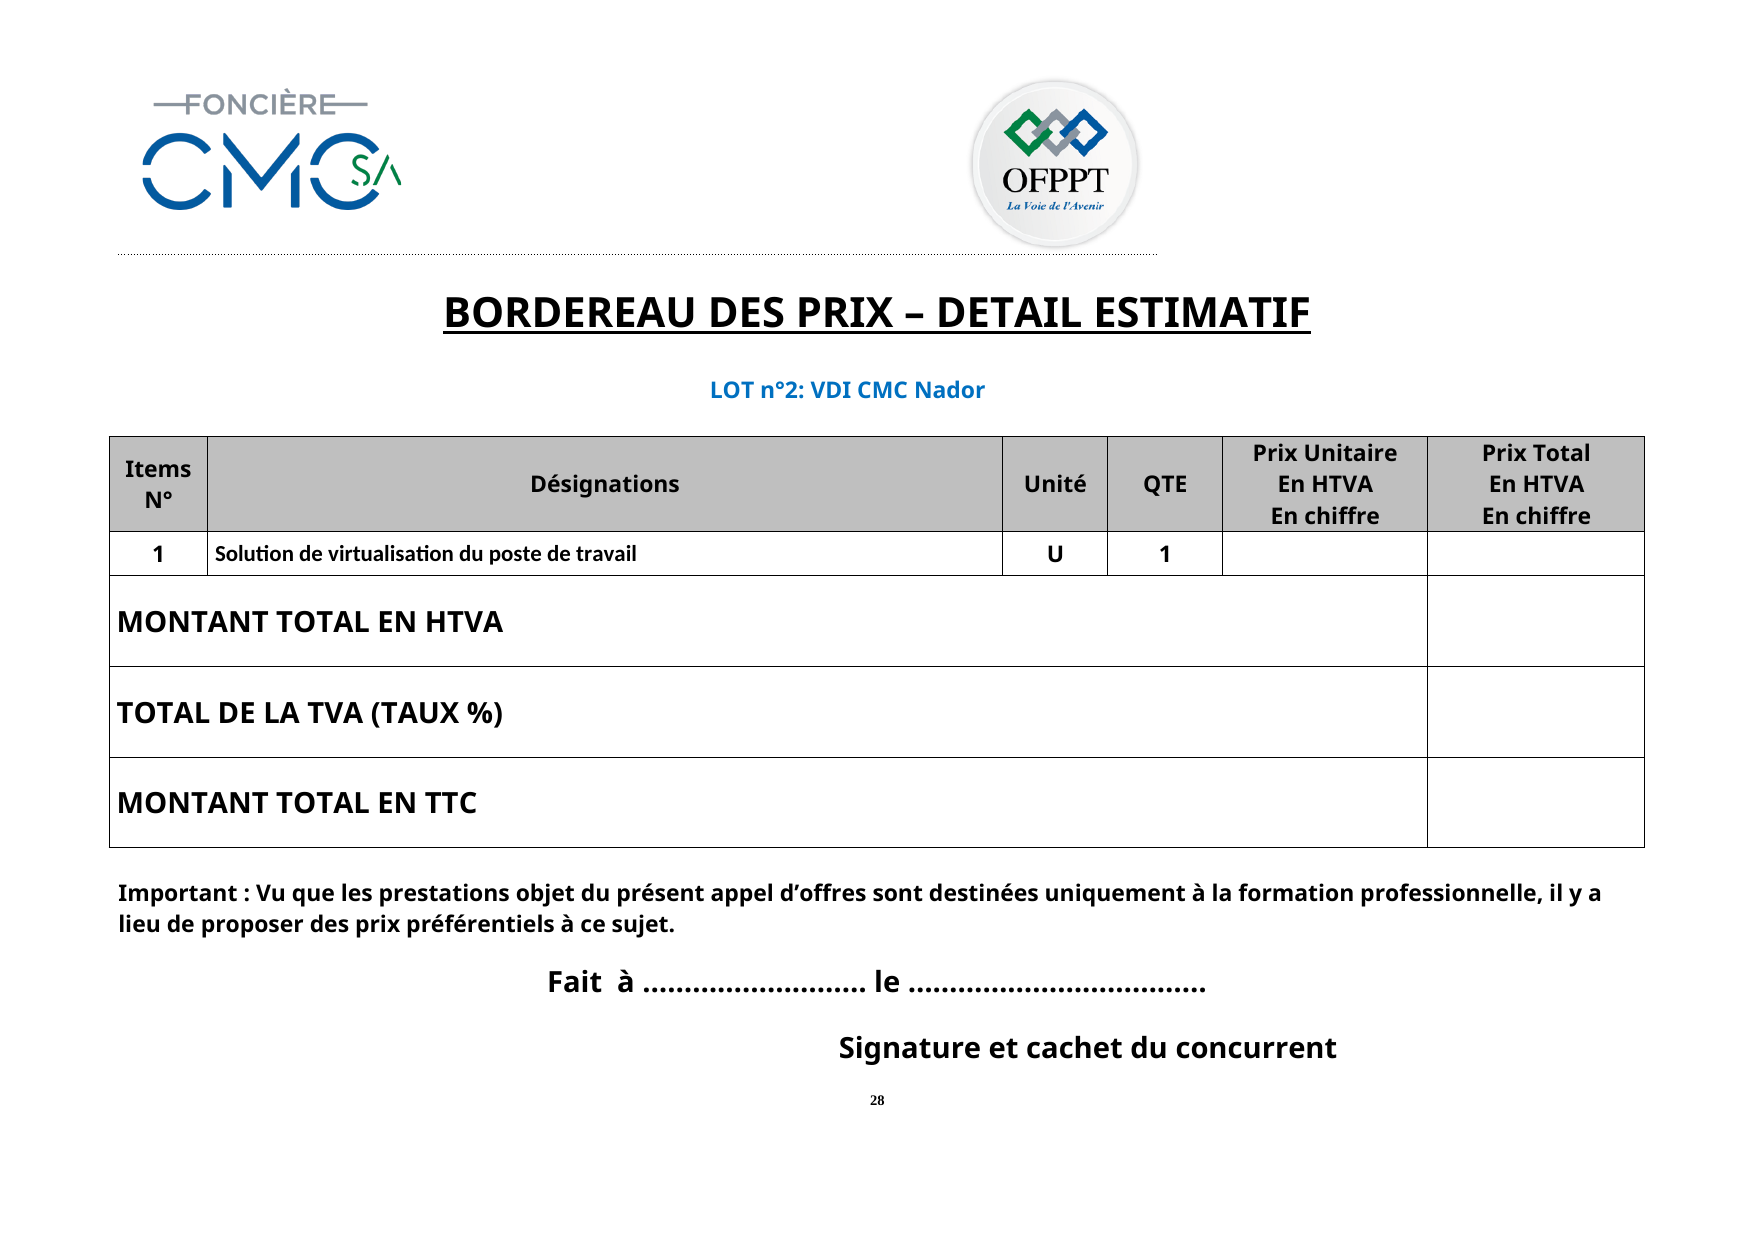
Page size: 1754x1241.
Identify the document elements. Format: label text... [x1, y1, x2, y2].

table_header Prix Total En HTVA En chiffre [1428, 437, 1644, 531]
table_cell 1 [110, 532, 207, 575]
table_cell MONTANT TOTAL EN TTC [110, 758, 1427, 847]
table_header Prix Unitaire En HTVA En chiffre [1223, 437, 1427, 531]
table_cell TOTAL DE LA TVA (TAUX %) [110, 667, 1427, 757]
table_cell [1223, 532, 1427, 575]
text LOT n°2: VDI CMC Nador [59, 374, 1636, 405]
table_cell 1 [1108, 532, 1222, 575]
picture [964, 73, 1145, 254]
table_cell MONTANT TOTAL EN HTVA [110, 576, 1427, 666]
picture [142, 88, 402, 210]
text Important : Vu que les prestations objet du présent appel d’offres sont destinées uniquement à la formation professionnelle, il y a lieu de proposer des prix préférentiels à ce sujet. [118, 877, 1636, 939]
text BORDEREAU DES PRIX – DETAIL ESTIMATIF [118, 283, 1636, 340]
table_header Désignations [208, 437, 1002, 531]
table_cell U [1003, 532, 1107, 575]
table_cell [1428, 667, 1644, 757]
table_cell [1428, 532, 1644, 575]
table_header QTE [1108, 437, 1222, 531]
table_header Unité [1003, 437, 1107, 531]
table_header Items N° [110, 437, 207, 531]
text Signature et cachet du concurrent [59, 1027, 1636, 1067]
table_cell Solution de virtualisation du poste de travail [208, 532, 1002, 575]
text Fait à ……………………… le ……………………………… [118, 961, 1636, 1001]
table_cell [1428, 576, 1644, 666]
table_cell [1428, 758, 1644, 847]
